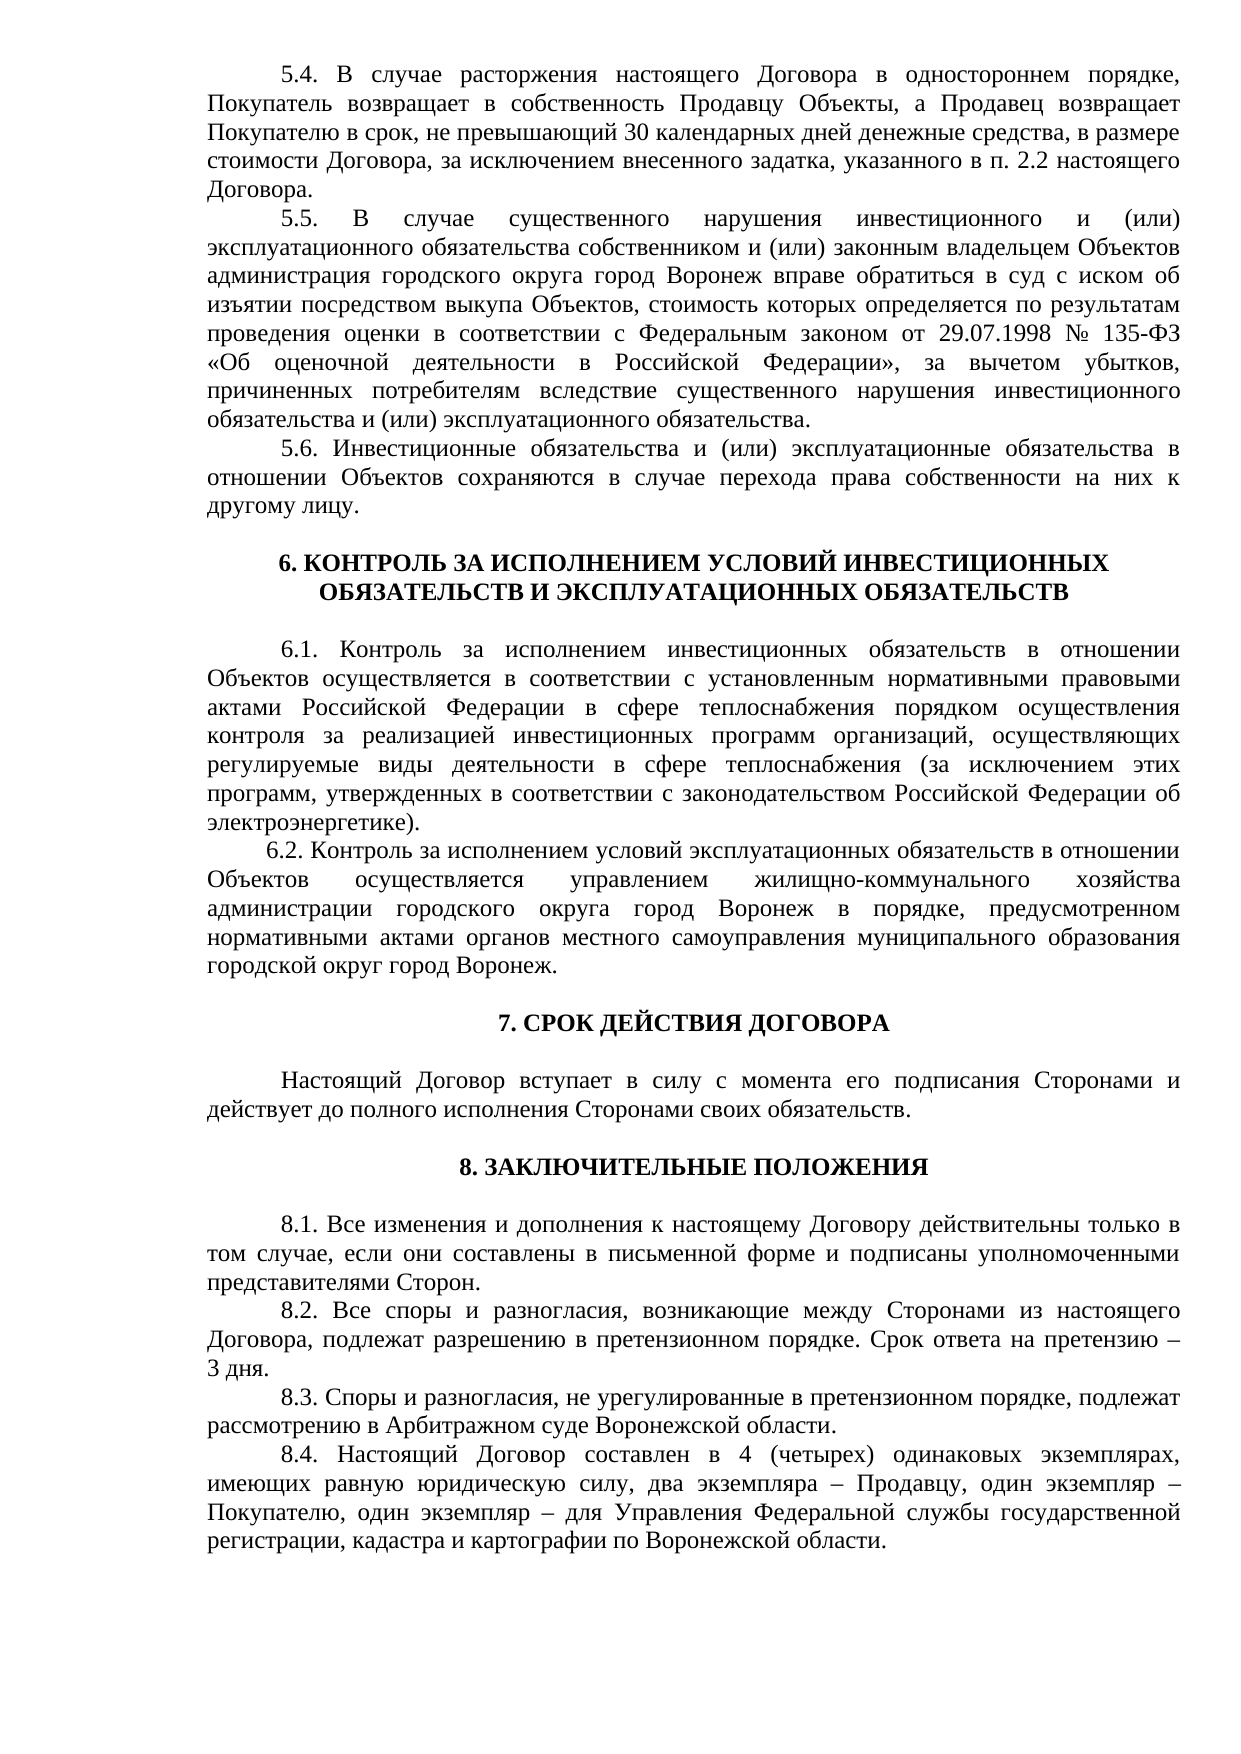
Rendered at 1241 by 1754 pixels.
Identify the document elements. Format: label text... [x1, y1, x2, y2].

title 5.5. В случае существенного нарушения инвестиционного и (или) эксплуатационного обязательства собственником и (или) законным владельцем Объектов администрация городского округа город Воронеж вправе обратиться в суд с иском об изъятии посредством выкупа Объектов, стоимость которых определяется по результатам проведения оценки в соответствии с Федеральным законом от 29.07.1998 № 135-ФЗ «Об оценочной деятельности в Российской Федерации», за вычетом убытков, причиненных потребителям вследствие существенного нарушения инвестиционного обязательства и (или) эксплуатационного обязательства. [207, 203, 1181, 433]
title 5.4. В случае расторжения настоящего Договора в одностороннем порядке, Покупатель возвращает в собственность Продавцу Объекты, а Продавец возвращает Покупателю в срок, не превышающий 30 календарных дней денежные средства, в размере стоимости Договора, за исключением внесенного задатка, указанного в п. 2.2 настоящего Договора. [207, 59, 1181, 203]
text 8.2. Все споры и разногласия, возникающие между Сторонами из настоящего Договора, подлежат разрешению в претензионном порядке. Срок ответа на претензию – 3 дня. [207, 1295, 1181, 1382]
text 8. ЗАКЛЮЧИТЕЛЬНЫЕ ПОЛОЖЕНИЯ [207, 1152, 1181, 1180]
text 8.1. Все изменения и дополнения к настоящему Договору действительны только в том случае, если они составлены в письменной форме и подписаны уполномоченными представителями Сторон. [207, 1209, 1181, 1295]
title 7. СРОК ДЕЙСТВИЯ ДОГОВОРА [207, 1008, 1181, 1037]
title 6.2. Контроль за исполнением условий эксплуатационных обязательств в отношении Объектов осуществляется управлением жилищно-коммунального хозяйства администрации городского округа город Воронеж в порядке, предусмотренном нормативными актами органов местного самоуправления муниципального образования городской округ город Воронеж. [207, 835, 1181, 979]
title 5.6. Инвестиционные обязательства и (или) эксплуатационные обязательства в отношении Объектов сохраняются в случае перехода права собственности на них к другому лицу. [207, 433, 1181, 519]
text 8.4. Настоящий Договор составлен в 4 (четырех) одинаковых экземплярах, имеющих равную юридическую силу, два экземпляра – Продавцу, один экземпляр – Покупателю, один экземпляр – для Управления Федеральной службы государственной регистрации, кадастра и картографии по Воронежской области. [207, 1439, 1181, 1554]
text 8.3. Споры и разногласия, не урегулированные в претензионном порядке, подлежат рассмотрению в Арбитражном суде Воронежской области. [207, 1382, 1181, 1439]
text 6.1. Контроль за исполнением инвестиционных обязательств в отношении Объектов осуществляется в соответствии с установленным нормативными правовыми актами Российской Федерации в сфере теплоснабжения порядком осуществления контроля за реализацией инвестиционных программ организаций, осуществляющих регулируемые виды деятельности в сфере теплоснабжения (за исключением этих программ, утвержденных в соответствии с законодательством Российской Федерации об электроэнергетике). [207, 634, 1181, 835]
text Настоящий Договор вступает в силу с момента его подписания Сторонами и действует до полного исполнения Сторонами своих обязательств. [207, 1065, 1181, 1123]
title 6. КОНТРОЛЬ ЗА ИСПОЛНЕНИЕМ УСЛОВИЙ ИНВЕСТИЦИОННЫХ ОБЯЗАТЕЛЬСТВ И ЭКСПЛУАТАЦИОННЫХ ОБЯЗАТЕЛЬСТВ [207, 548, 1181, 605]
